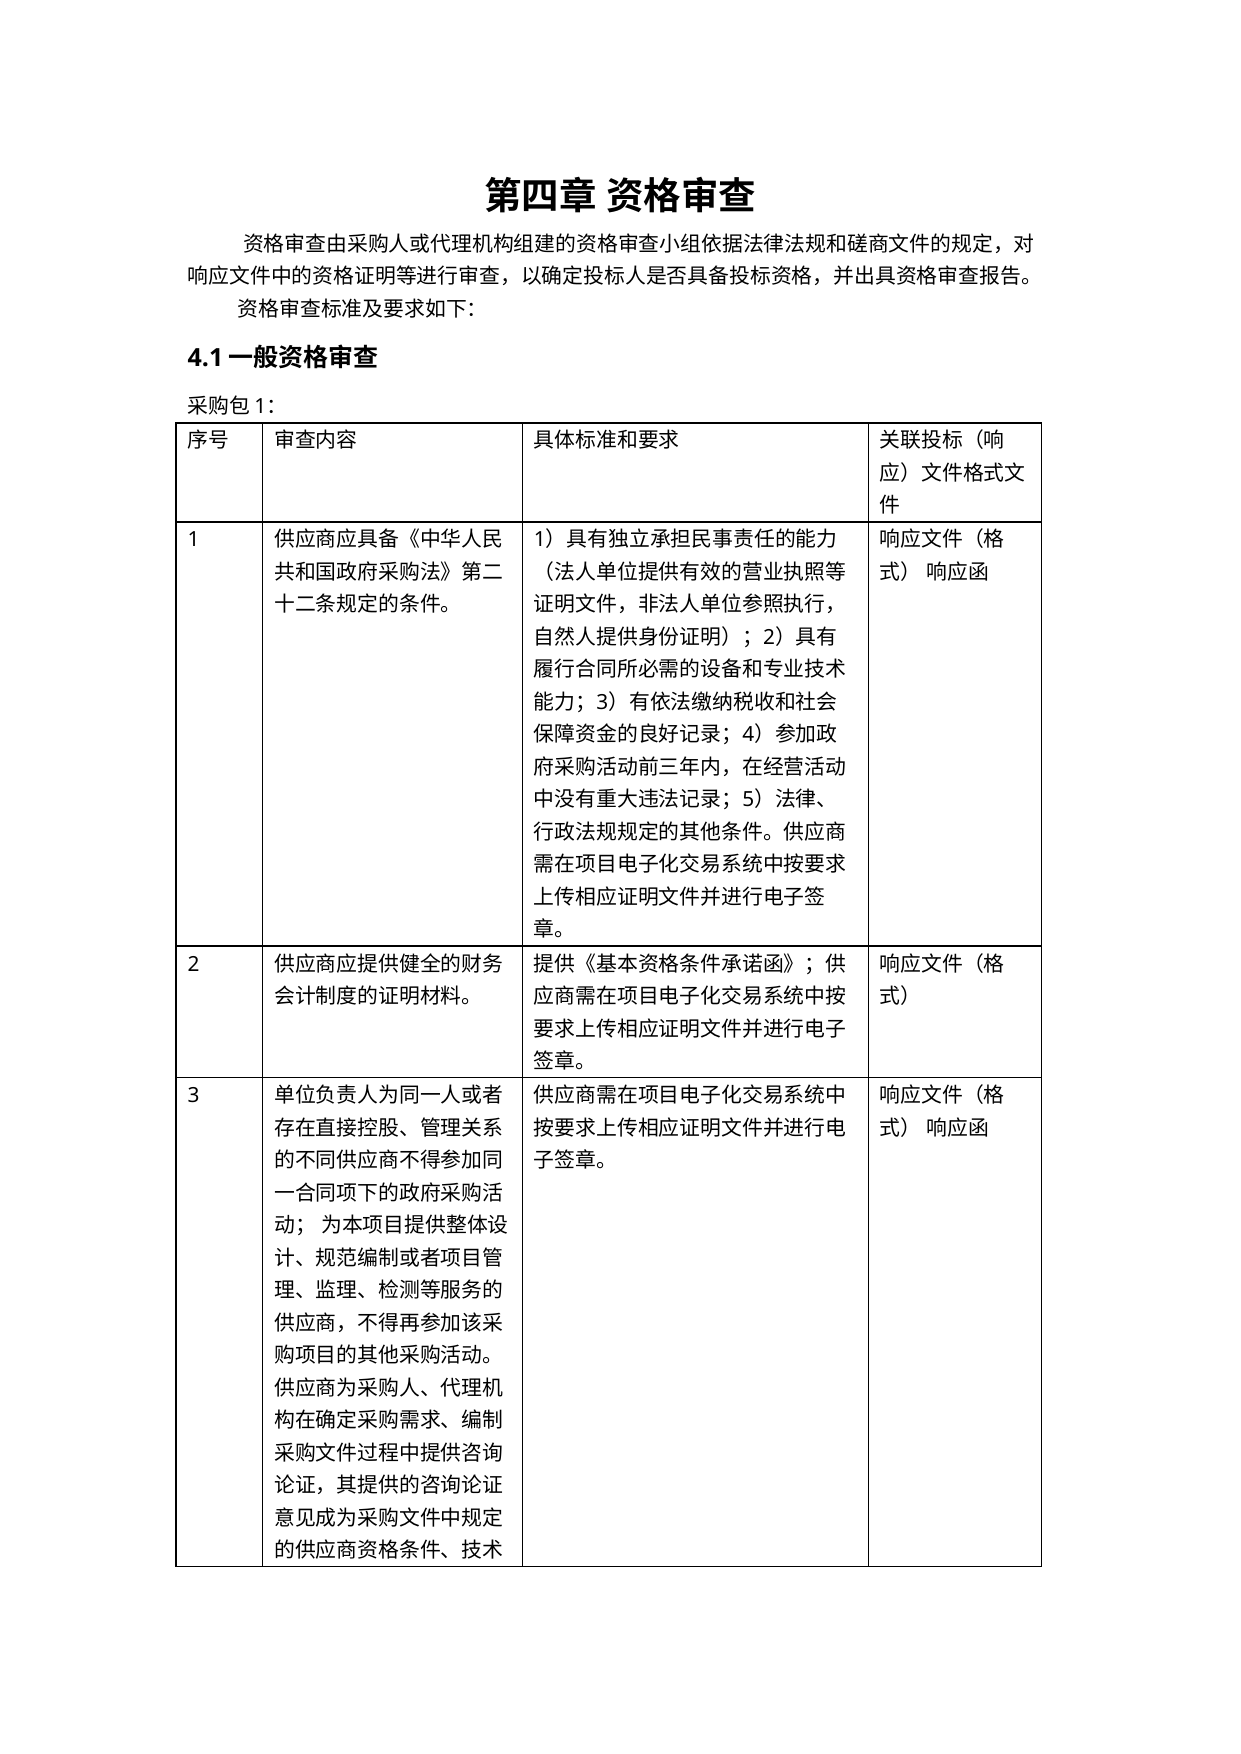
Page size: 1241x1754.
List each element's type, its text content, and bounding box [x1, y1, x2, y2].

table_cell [263, 1078, 522, 1566]
table_cell 供应商应提供健全的财务会计制度的证明材料。 [263, 947, 522, 1077]
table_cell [523, 1078, 868, 1566]
text 资格审查由采购人或代理机构组建的资格审查小组依据法律法规和磋商文件的规定，对响应文件中的资格证明等进行审查，以确定投标人是否具备投标资格，并出具资格审查报告。 [187, 227, 1053, 292]
table_cell 1）具有独立承担民事责任的能力（法人单位提供有效的营业执照等证明文件，非法人单位参照执行，自然人提供身份证明）；2）具有履行合同所必需的设备和专业技术能力；3）有依法缴纳税收和社会保障资金的良好记录；4）参加政府采购活动前三年内，在经营活动中没有重大违法记录；5）法律、行政法规规定的其他条件。供应商需在项目电子化交易系统中按要求上传相应证明文件并进行电子签章。 [523, 523, 868, 945]
table_cell 响应文件（格式） [869, 947, 1041, 1077]
table_cell 响应文件（格式） 响应函 [869, 523, 1041, 945]
text 采购包1： [187, 389, 1053, 422]
table_cell 2 [177, 947, 262, 1077]
table_cell 3 [177, 1078, 262, 1566]
table_cell 提供《基本资格条件承诺函》；供应商需在项目电子化交易系统中按要求上传相应证明文件并进行电子签章。 [523, 947, 868, 1077]
table_header 具体标准和要求 [523, 424, 868, 521]
table_cell 供应商应具备《中华人民共和国政府采购法》第二十二条规定的条件。 [263, 523, 522, 945]
table_cell 1 [177, 523, 262, 945]
table_header 序号 [177, 424, 262, 521]
table_header 审查内容 [263, 424, 522, 521]
table_cell 响应文件（格式） 响应函 [869, 1078, 1041, 1566]
table_header 关联投标（响应）文件格式文件 [869, 424, 1041, 521]
text 资格审查标准及要求如下： [187, 292, 1053, 324]
text 第四章 资格审查 [187, 162, 1053, 227]
text 4.1一般资格审查 [187, 324, 1053, 389]
